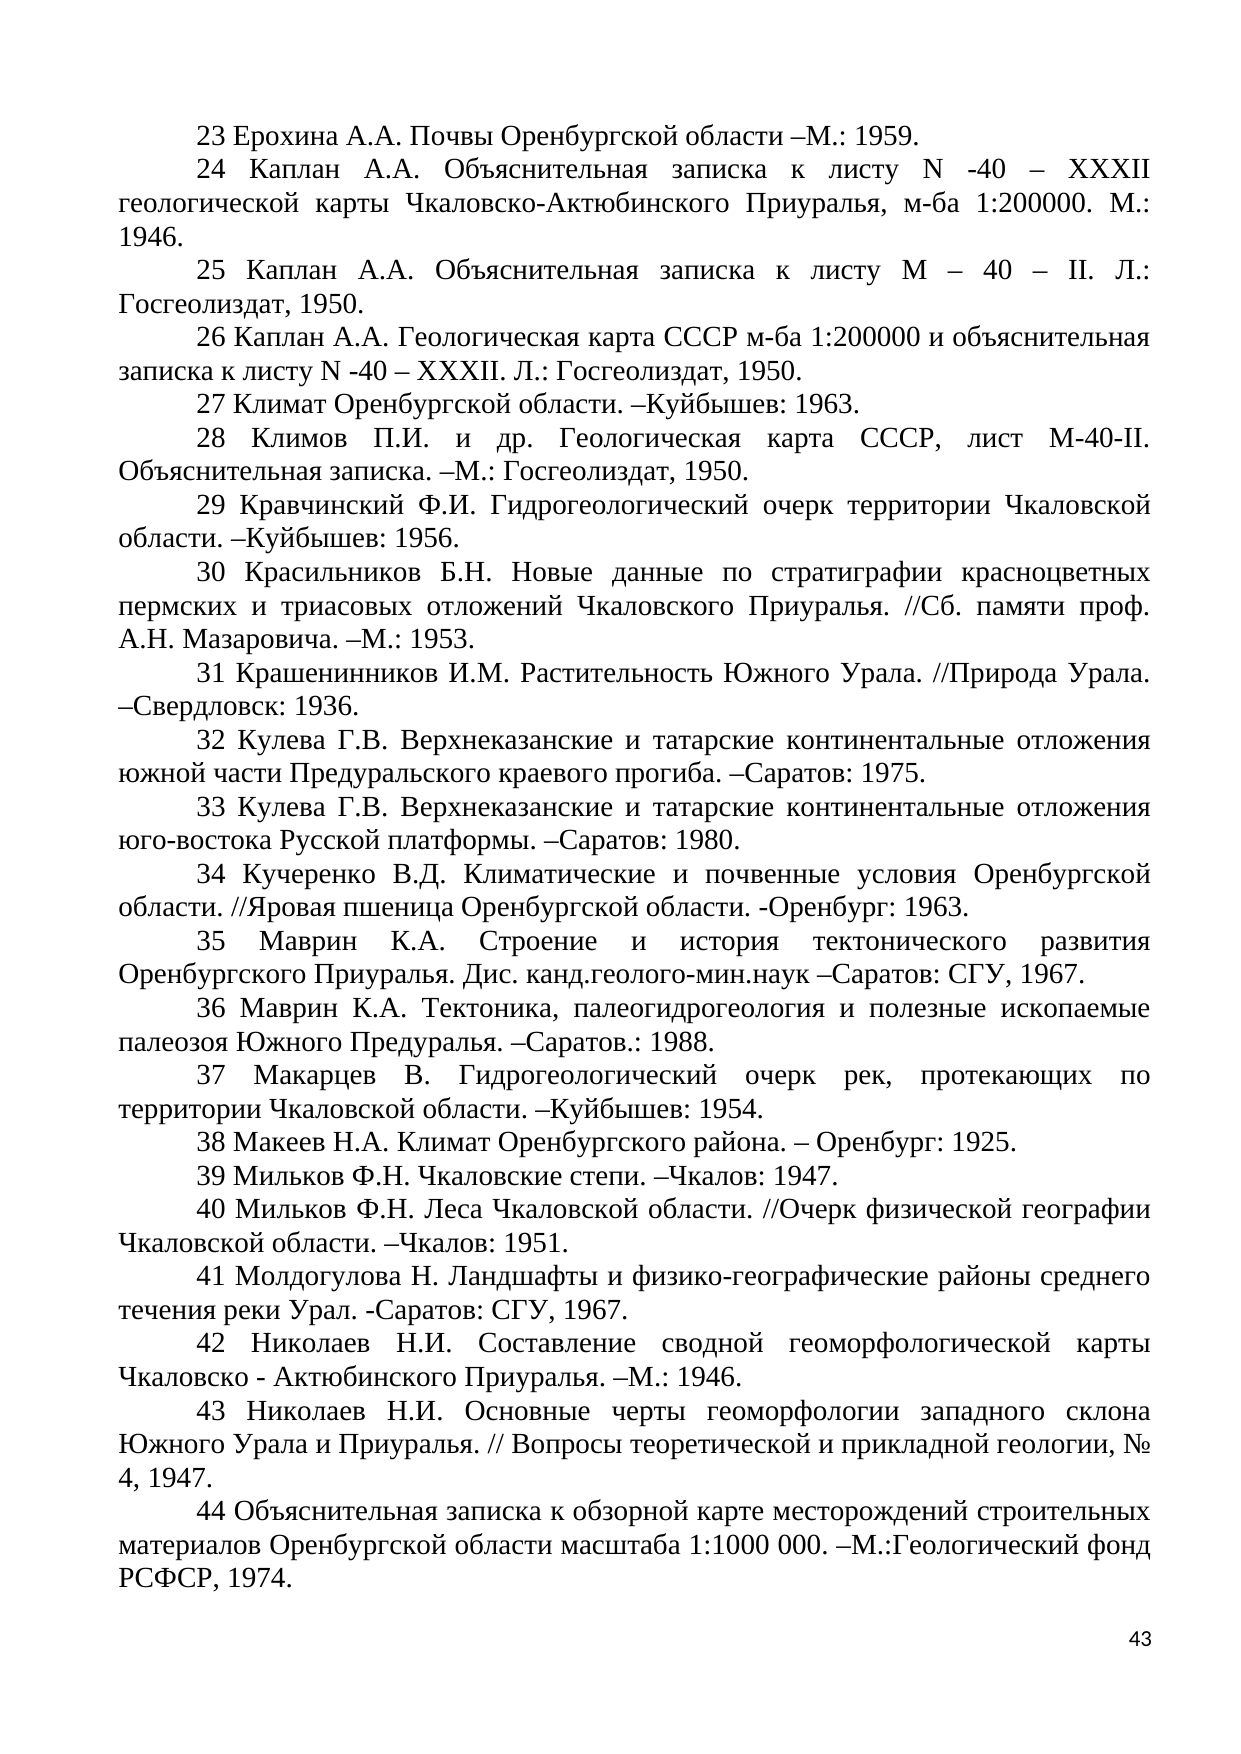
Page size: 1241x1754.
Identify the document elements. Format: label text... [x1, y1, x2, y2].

text 40 Мильков Ф.Н. Леса Чкаловской области. //Очерк физической географии Чкаловской области. –Чкалов: 1951. [118, 1191, 1152, 1258]
text 39 Мильков Ф.Н. Чкаловские степи. –Чкалов: 1947. [118, 1158, 1152, 1191]
text 41 Молдогулова Н. Ландшафты и физико-географические районы среднего течения реки Урал. -Саратов: СГУ, 1967. [118, 1258, 1152, 1326]
text 32 Кулева Г.В. Верхнеказанские и татарские континентальные отложения южной части Предуральского краевого прогиба. –Саратов: 1975. [118, 722, 1152, 789]
text 28 Климов П.И. и др. Геологическая карта СССР, лист М-40-II. Объяснительная записка. –М.: Госгеолиздат, 1950. [118, 420, 1152, 487]
text 25 Каплан А.А. Объяснительная записка к листу М – 40 – II. Л.: Госгеолиздат, 1950. [118, 252, 1152, 319]
text 29 Кравчинский Ф.И. Гидрогеологический очерк территории Чкаловской области. –Куйбышев: 1956. [118, 487, 1152, 554]
text 36 Маврин К.А. Тектоника, палеогидрогеология и полезные ископаемые палеозоя Южного Предуралья. –Саратов.: 1988. [118, 990, 1152, 1057]
text 27 Климат Оренбургской области. –Куйбышев: 1963. [118, 386, 1152, 420]
text 35 Маврин К.А. Строение и история тектонического развития Оренбургского Приуралья. Дис. канд.геолого-мин.наук –Саратов: СГУ, 1967. [118, 923, 1152, 990]
text 23 Ерохина А.А. Почвы Оренбургской области –М.: 1959. [118, 118, 1152, 152]
text 26 Каплан А.А. Геологическая карта СССР м-ба 1:200000 и объяснительная записка к листу N -40 – XXXII. Л.: Госгеолиздат, 1950. [118, 319, 1152, 386]
text 42 Николаев Н.И. Составление сводной геоморфологической карты Чкаловско - Актюбинского Приуралья. –М.: 1946. [118, 1326, 1152, 1393]
text 34 Кучеренко В.Д. Климатические и почвенные условия Оренбургской области. //Яровая пшеница Оренбургской области. -Оренбург: 1963. [118, 856, 1152, 923]
text 43 Николаев Н.И. Основные черты геоморфологии западного склона Южного Урала и Приуралья. // Вопросы теоретической и прикладной геологии, № 4, 1947. [118, 1393, 1152, 1493]
text 44 Объяснительная записка к обзорной карте месторождений строительных материалов Оренбургской области масштаба 1:1000 000. –М.:Геологический фонд РСФСР, 1974. [118, 1493, 1152, 1594]
text 37 Макарцев В. Гидрогеологический очерк рек, протекающих по территории Чкаловской области. –Куйбышев: 1954. [118, 1057, 1152, 1124]
text 33 Кулева Г.В. Верхнеказанские и татарские континентальные отложения юго-востока Русской платформы. –Саратов: 1980. [118, 789, 1152, 856]
text 30 Красильников Б.Н. Новые данные по стратиграфии красноцветных пермских и триасовых отложений Чкаловского Приуралья. //Сб. памяти проф. А.Н. Мазаровича. –М.: 1953. [118, 554, 1152, 655]
text 38 Макеев Н.А. Климат Оренбургского района. – Оренбург: 1925. [118, 1124, 1152, 1158]
text 31 Крашенинников И.М. Растительность Южного Урала. //Природа Урала. –Свердловск: 1936. [118, 655, 1152, 722]
text 24 Каплан А.А. Объяснительная записка к листу N -40 – XXXII геологической карты Чкаловско-Актюбинского Приуралья, м-ба 1:200000. М.: 1946. [118, 152, 1152, 252]
